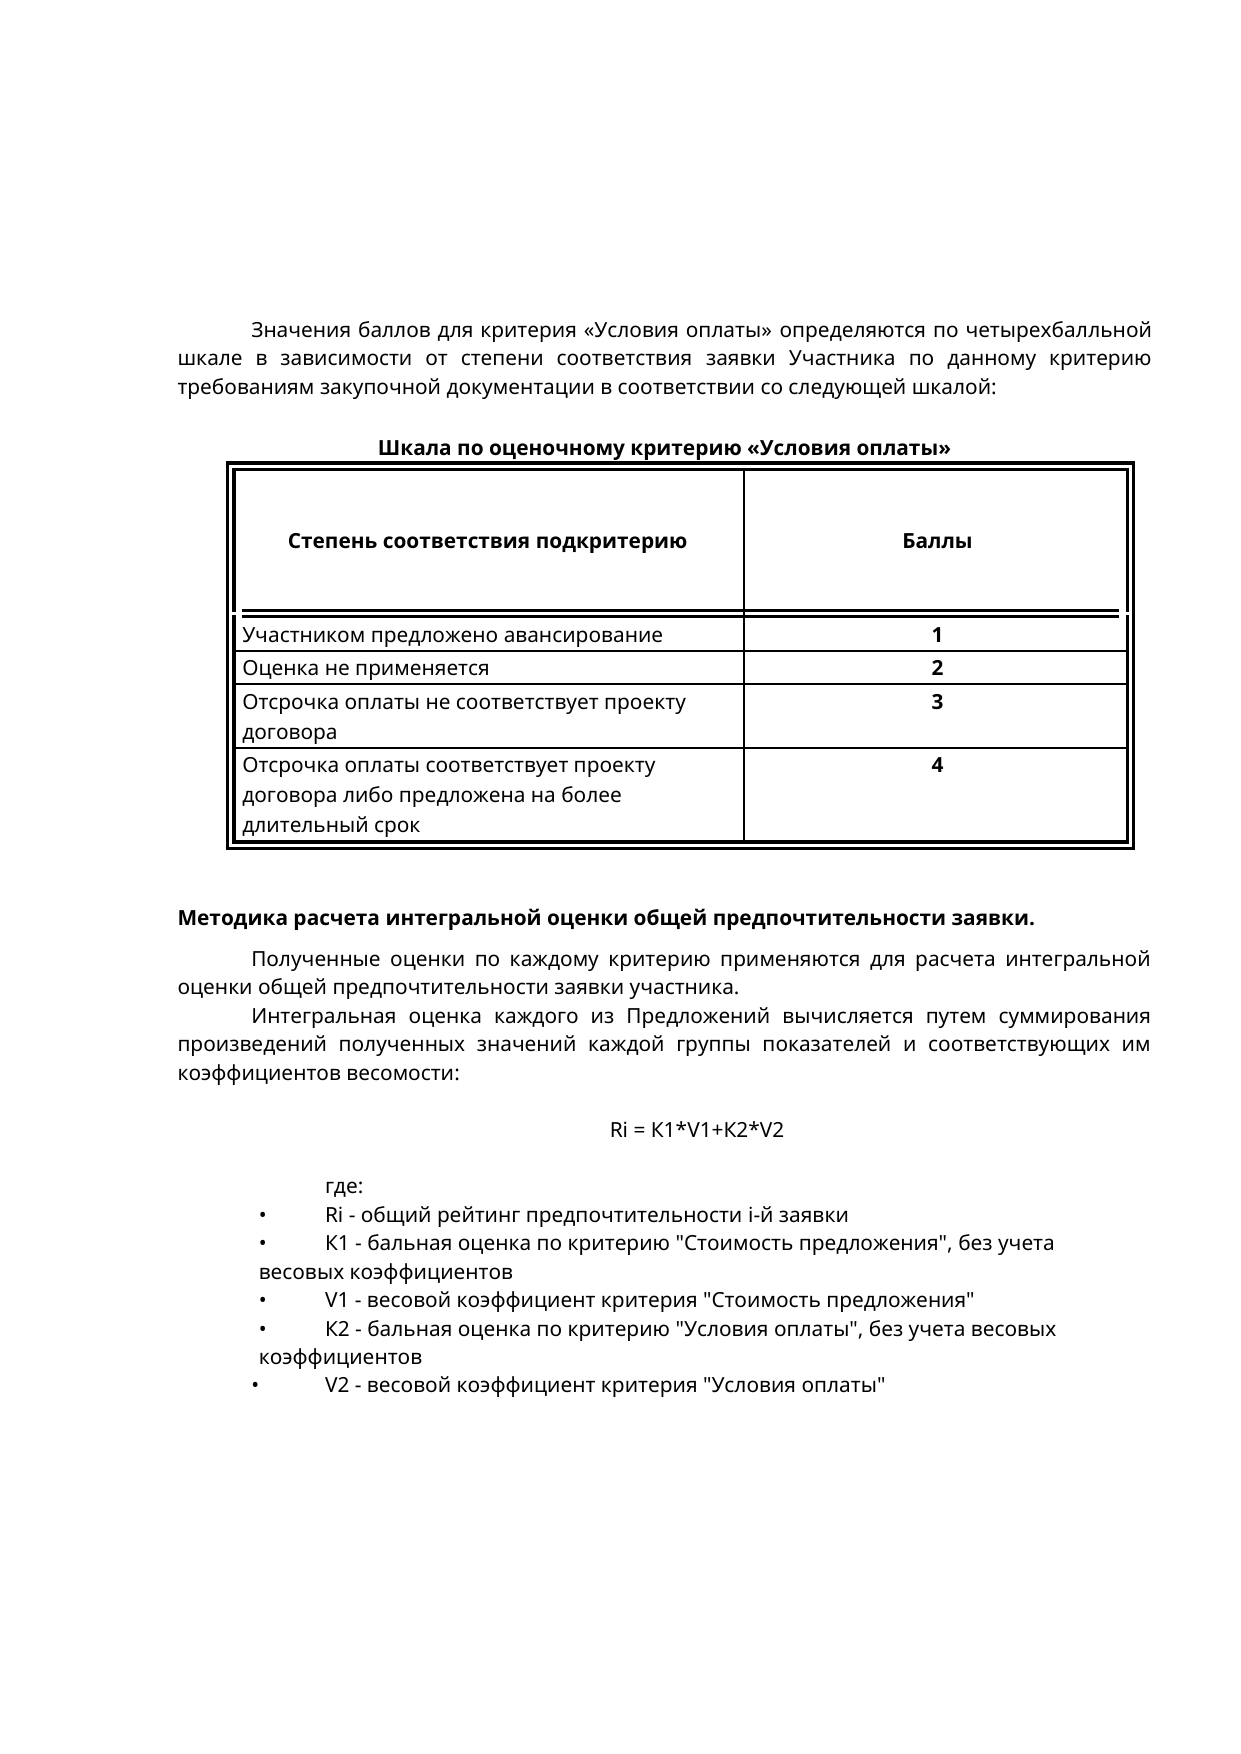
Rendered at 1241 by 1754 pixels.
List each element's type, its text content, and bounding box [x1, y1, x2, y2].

table_cell 1 [745, 609, 1130, 650]
table_cell Отсрочка оплаты соответствует проекту договора либо предложена на более длительный срок [236, 749, 743, 840]
text • К1 - бальная оценка по критерию "Стоимость предложения", без учета весовых коэффициентов [258, 1228, 1135, 1285]
text Ri = К1*V1+К2*V2 [258, 1115, 1135, 1143]
table_cell 3 [745, 685, 1126, 747]
text Полученные оценки по каждому критерию применяются для расчета интегральной оценки общей предпочтительности заявки участника. [177, 944, 1152, 1001]
text • Ri - общий рейтинг предпочтительности i-й заявки [258, 1200, 1135, 1228]
table_cell 2 [745, 652, 1126, 683]
table_cell Отсрочка оплаты не соответствует проекту договора [236, 685, 743, 747]
table_cell 4 [745, 749, 1126, 840]
text Шкала по оценочному критерию «Условия оплаты» [177, 433, 1152, 461]
text Интегральная оценка каждого из Предложений вычисляется путем суммирования произведений полученных значений каждой группы показателей и соответствующих им коэффициентов весомости: [177, 1001, 1152, 1086]
text • V1 - весовой коэффициент критерия "Стоимость предложения" [258, 1285, 1135, 1314]
text • К2 - бальная оценка по критерию "Условия оплаты", без учета весовых коэффициентов [258, 1314, 1135, 1371]
text Методика расчета интегральной оценки общей предпочтительности заявки. [177, 903, 1152, 932]
table_cell Участником предложено авансирование [231, 609, 743, 650]
table_header Баллы [744, 465, 1130, 609]
text • V2 - весовой коэффициент критерия "Условия оплаты" [177, 1371, 1152, 1399]
table_cell Оценка не применяется [236, 652, 743, 683]
table_header Степень соответствия подкритерию [231, 465, 744, 609]
text Значения баллов для критерия «Условия оплаты» определяются по четырехбалльной шкале в зависимости от степени соответствия заявки Участника по данному критерию требованиям закупочной документации в соответствии со следующей шкалой: [177, 315, 1152, 400]
text где: [258, 1172, 1135, 1200]
